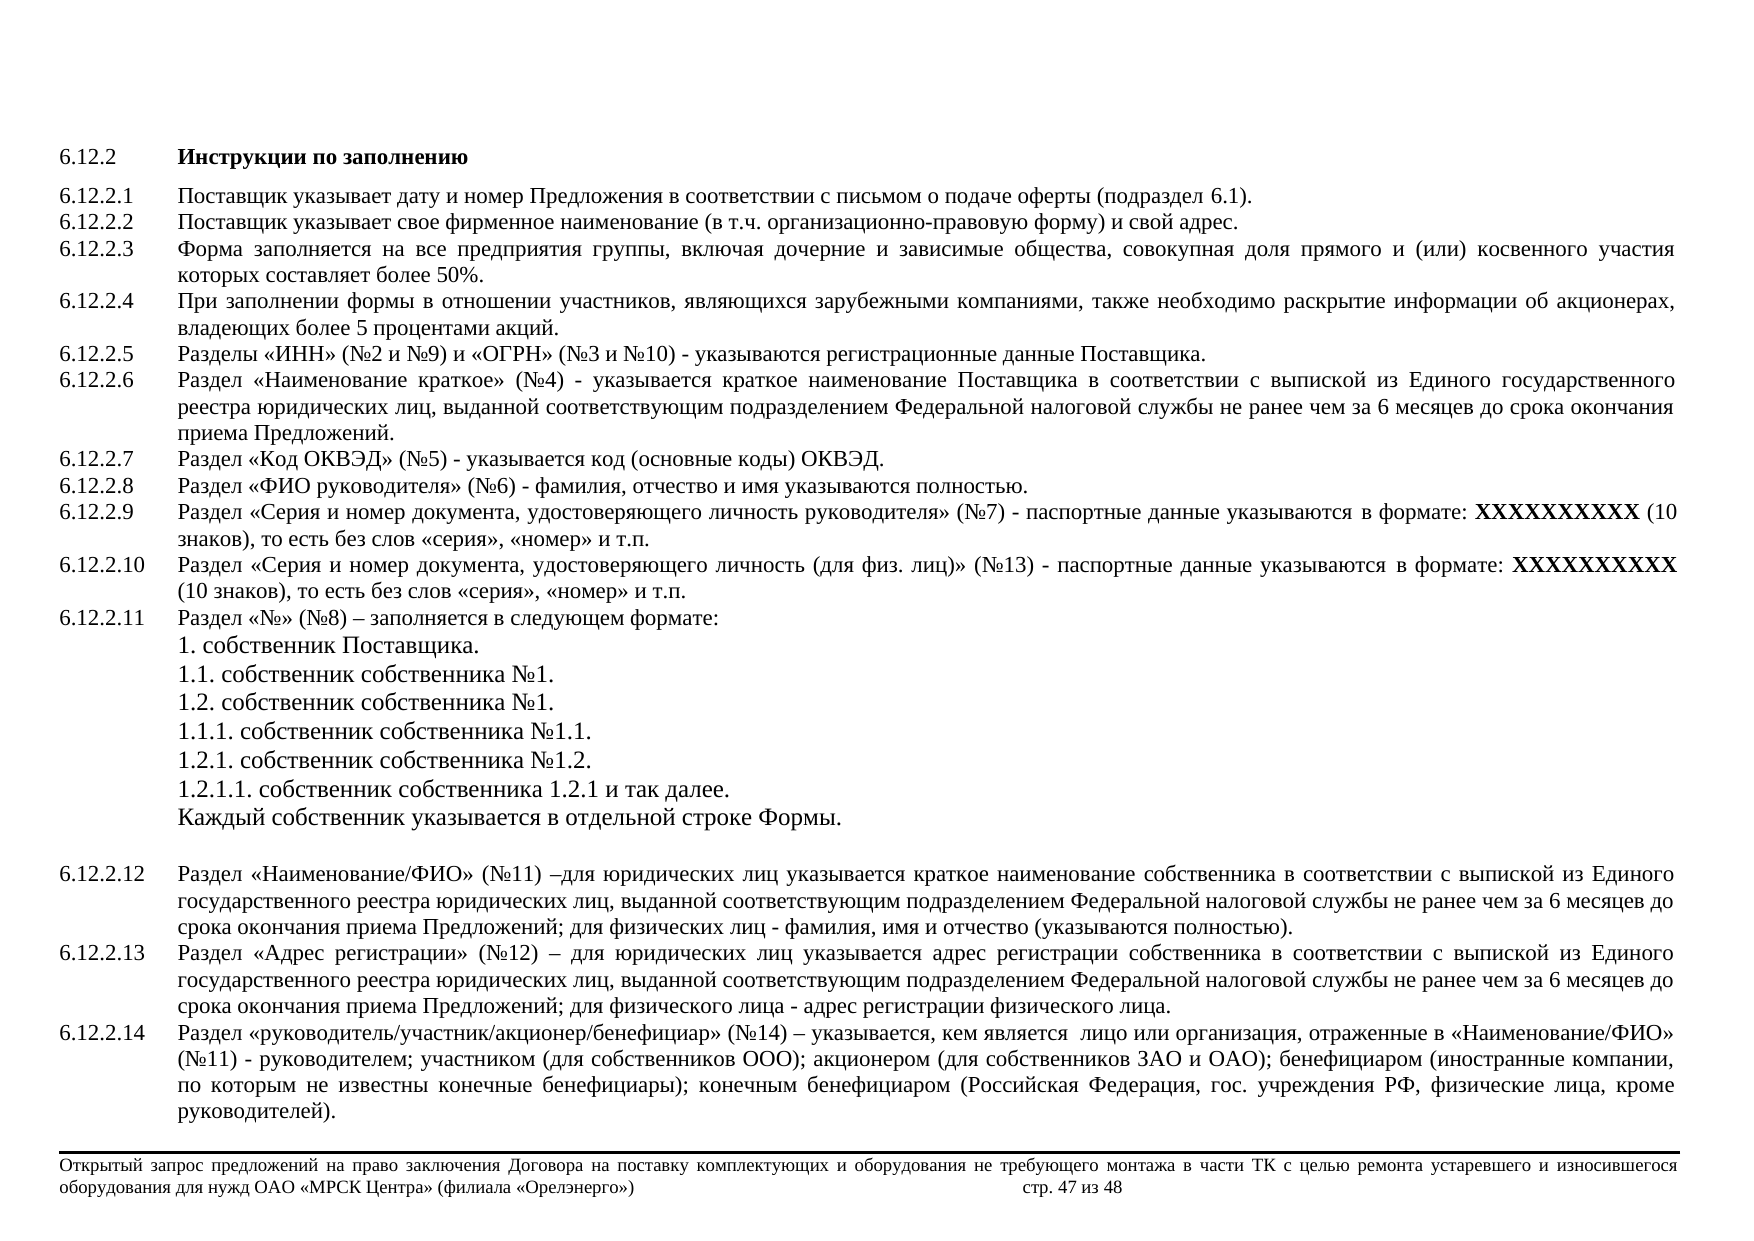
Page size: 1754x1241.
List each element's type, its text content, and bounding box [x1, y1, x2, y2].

text 1.2.1. собственник собственника №1.2. [59, 745, 1677, 774]
list Раздел «ФИО руководителя» (№6) - фамилия, отчество и имя указываются полностью. [59, 472, 1677, 498]
text 1.2. собственник собственника №1. [59, 687, 1677, 716]
text Каждый собственник указывается в отдельной строке Формы. [59, 802, 1677, 831]
list Раздел «Код ОКВЭД» (№5) - указывается код (основные коды) ОКВЭД. [59, 446, 1677, 472]
list Раздел «Серия и номер документа, удостоверяющего личность (для физ. лиц)» (№13) - паспортные данные указываются в формате: ХХХХХХХХХХ (10 знаков), то есть без слов «серия», «номер» и т.п. [59, 551, 1677, 604]
list Раздел «Серия и номер документа, удостоверяющего личность руководителя» (№7) - паспортные данные указываются в формате: ХХХХХХХХХХ (10 знаков), то есть без слов «серия», «номер» и т.п. [59, 498, 1677, 551]
text 1. собственник Поставщика. [59, 630, 1677, 659]
list Разделы «ИНН» (№2 и №9) и «ОГРН» (№3 и №10) - указываются регистрационные данные Поставщика. [59, 340, 1677, 366]
list Инструкции по заполнению [59, 143, 1677, 169]
list Раздел «Наименование/ФИО» (№11) –для юридических лиц указывается краткое наименование собственника в соответствии с выпиской из Единого государственного реестра юридических лиц, выданной соответствующим подразделением Федеральной налоговой службы не ранее чем за 6 месяцев до срока окончания приема Предложений; для физических лиц - фамилия, имя и отчество (указываются полностью). [59, 860, 1677, 939]
list Форма заполняется на все предприятия группы, включая дочерние и зависимые общества, совокупная доля прямого и (или) косвенного участия которых составляет более 50%. [59, 235, 1677, 287]
list При заполнении формы в отношении участников, являющихся зарубежными компаниями, также необходимо раскрытие информации об акционерах, владеющих более 5 процентами акций. [59, 287, 1677, 340]
list Раздел «Наименование краткое» (№4) - указывается краткое наименование Поставщика в соответствии с выпиской из Единого государственного реестра юридических лиц, выданной соответствующим подразделением Федеральной налоговой службы не ранее чем за 6 месяцев до срока окончания приема Предложений. [59, 366, 1677, 446]
list Поставщик указывает свое фирменное наименование (в т.ч. организационно-правовую форму) и свой адрес. [59, 208, 1677, 235]
list Раздел «№» (№8) – заполняется в следующем формате: [59, 604, 1677, 630]
list Раздел «руководитель/участник/акционер/бенефициар» (№14) – указывается, кем является лицо или организация, отраженные в «Наименование/ФИО» (№11) - руководителем; участником (для собственников ООО); акционером (для собственников ЗАО и ОАО); бенефициаром (иностранные компании, по которым не известны конечные бенефициары); конечным бенефициаром (Российская Федерация, гос. учреждения РФ, физические лица, кроме руководителей). [59, 1018, 1677, 1124]
text 1.1. собственник собственника №1. [59, 659, 1677, 687]
text 1.2.1.1. собственник собственника 1.2.1 и так далее. [59, 774, 1677, 802]
text 1.1.1. собственник собственника №1.1. [59, 716, 1677, 745]
list Раздел «Адрес регистрации» (№12) – для юридических лиц указывается адрес регистрации собственника в соответствии с выпиской из Единого государственного реестра юридических лиц, выданной соответствующим подразделением Федеральной налоговой службы не ранее чем за 6 месяцев до срока окончания приема Предложений; для физического лица - адрес регистрации физического лица. [59, 939, 1677, 1018]
